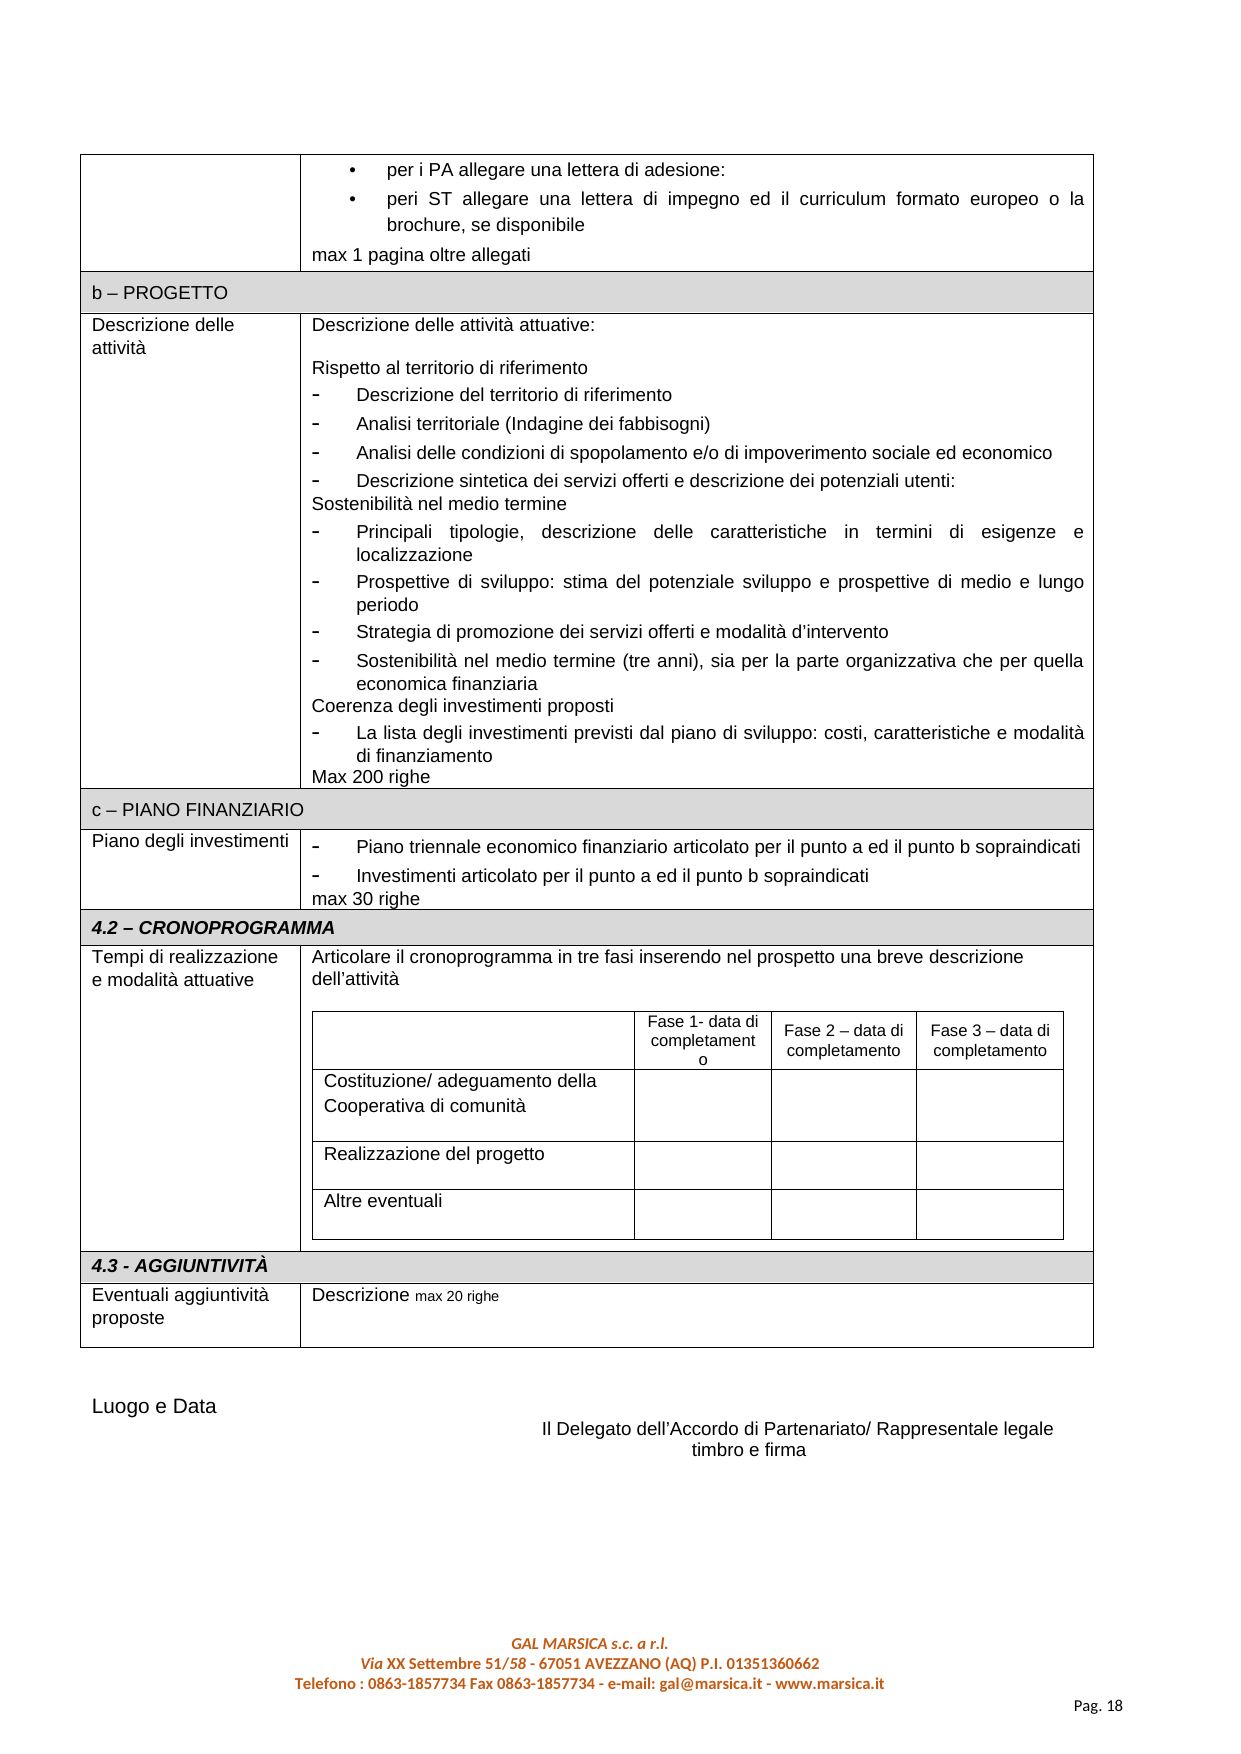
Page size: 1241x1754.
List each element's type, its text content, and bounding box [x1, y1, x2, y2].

table_cell Articolare il cronoprogramma in tre fasi inserendo nel prospetto una breve descrizione dell’attività [301, 946, 1093, 1251]
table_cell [81, 155, 300, 271]
text Il Delegato dell’Accordo di Partenariato/ Rappresentale legale [92, 1418, 1122, 1439]
table_cell b – PROGETTO [81, 272, 1093, 312]
table_cell Descrizione delle attività [81, 314, 300, 788]
table_cell Eventuali aggiuntività proposte [81, 1284, 300, 1347]
table_cell Tempi di realizzazione e modalità attuative [81, 946, 300, 1251]
table_cell Descrizione delle attività attuative: Rispetto al territorio di riferimento Descrizione del territorio di riferimento Analisi territoriale (Indagine dei fabbisogni) Analisi delle condizioni di spopolamento e/o di impoverimento sociale ed economico Descrizione sintetica dei servizi offerti e descrizione dei potenziali utenti: Sostenibilità nel medio termine Principali tipologie, descrizione delle caratteristiche in termini di esigenze e localizzazione Prospettive di sviluppo: stima del potenziale sviluppo e prospettive di medio e lungo periodo Strategia di promozione dei servizi offerti e modalità d’intervento Sostenibilità nel medio termine (tre anni), sia per la parte organizzativa che per quella economica finanziaria Coerenza degli investimenti proposti La lista degli investimenti previsti dal piano di sviluppo: costi, caratteristiche e modalità di finanziamento Max 200 righe [301, 314, 1093, 788]
table_cell 4.2 – CRONOPROGRAMMA [81, 910, 1093, 945]
table_cell 4.3 - AGGIUNTIVITÀ [81, 1252, 1093, 1282]
table_cell Descrizione max 20 righe [301, 1284, 1093, 1347]
text Luogo e Data [92, 1394, 1122, 1418]
table_cell Piano degli investimenti [81, 830, 300, 909]
text timbro e firma [92, 1439, 1122, 1461]
table_cell c – PIANO FINANZIARIO [81, 789, 1093, 829]
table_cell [301, 155, 1093, 271]
table_cell Piano triennale economico finanziario articolato per il punto a ed il punto b sopraindicati Investimenti articolato per il punto a ed il punto b sopraindicati max 30 righe [301, 830, 1093, 909]
